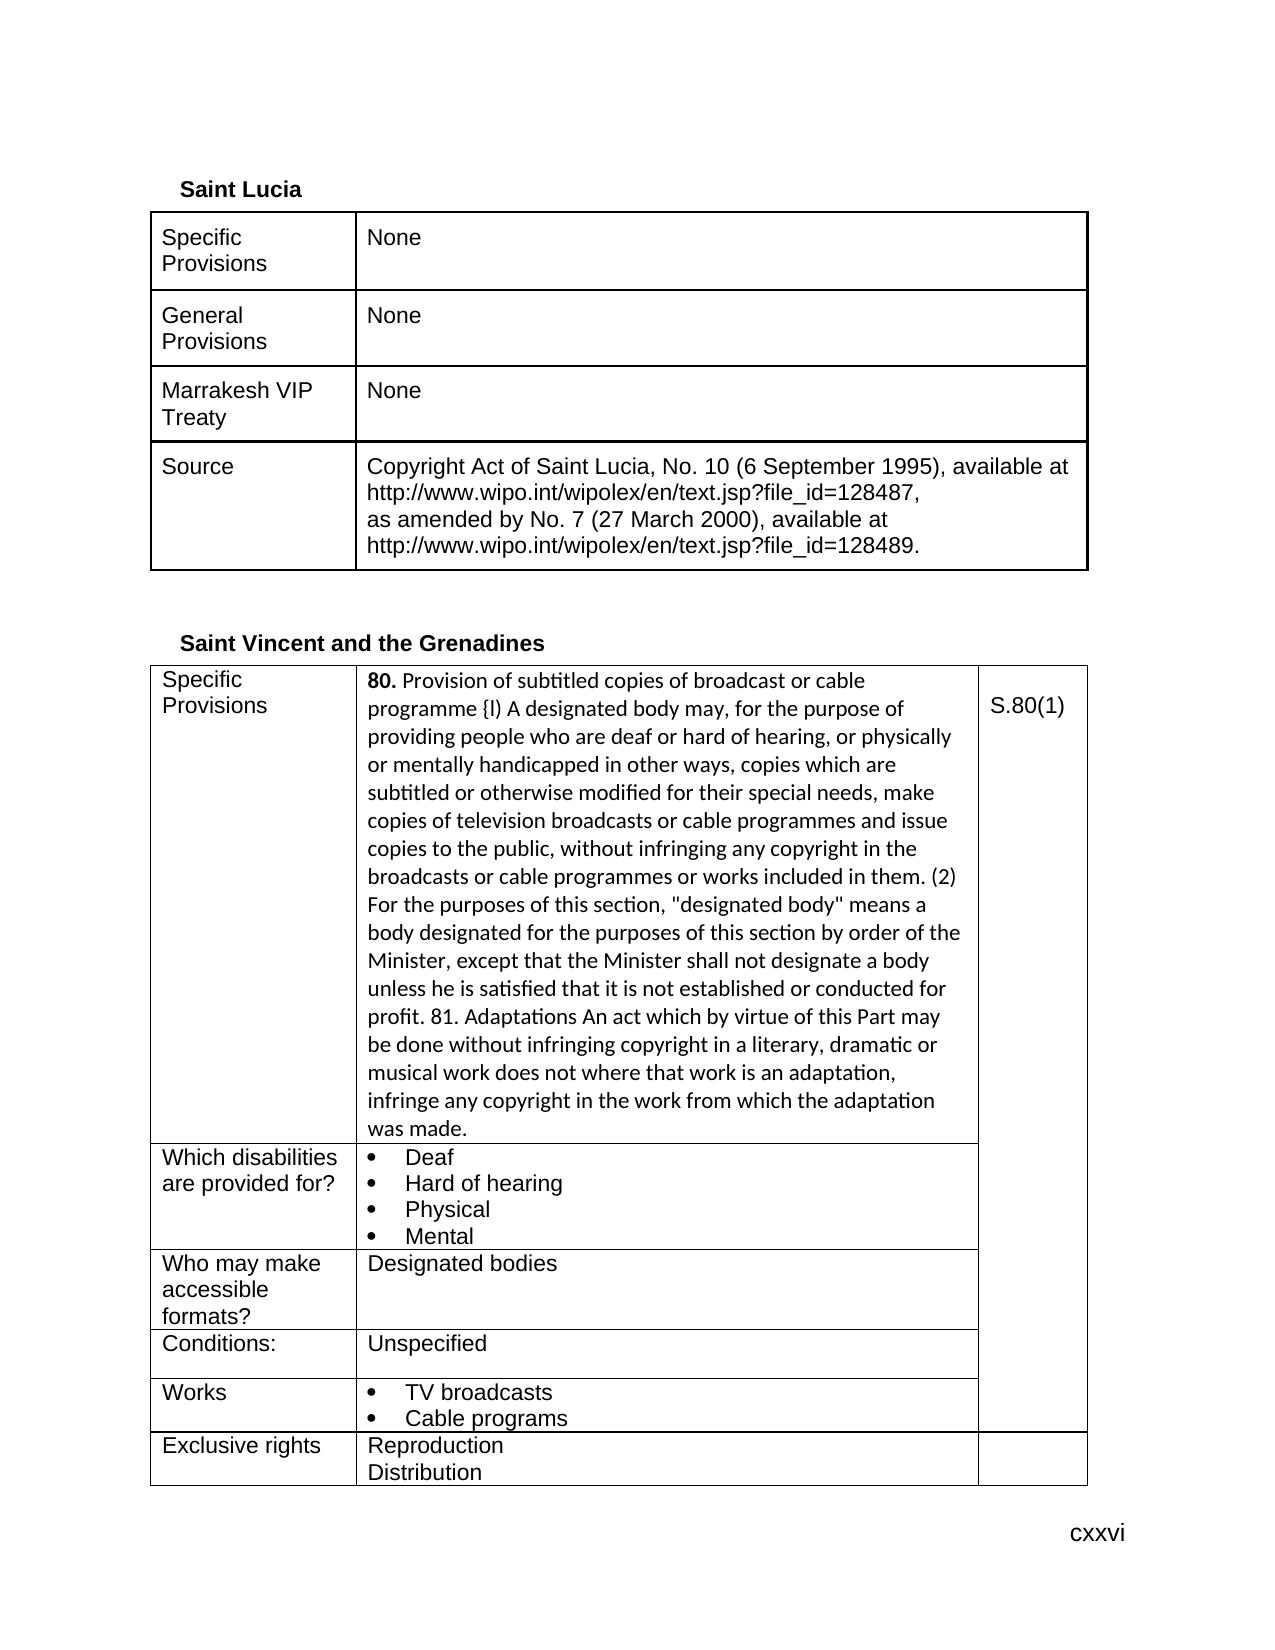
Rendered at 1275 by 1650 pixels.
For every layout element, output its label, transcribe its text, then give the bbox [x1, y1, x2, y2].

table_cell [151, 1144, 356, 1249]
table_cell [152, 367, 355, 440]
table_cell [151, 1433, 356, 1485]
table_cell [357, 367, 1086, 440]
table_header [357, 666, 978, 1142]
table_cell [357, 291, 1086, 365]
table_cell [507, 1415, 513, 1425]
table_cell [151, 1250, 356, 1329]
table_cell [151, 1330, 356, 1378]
text Saint Lucia [179, 150, 1125, 203]
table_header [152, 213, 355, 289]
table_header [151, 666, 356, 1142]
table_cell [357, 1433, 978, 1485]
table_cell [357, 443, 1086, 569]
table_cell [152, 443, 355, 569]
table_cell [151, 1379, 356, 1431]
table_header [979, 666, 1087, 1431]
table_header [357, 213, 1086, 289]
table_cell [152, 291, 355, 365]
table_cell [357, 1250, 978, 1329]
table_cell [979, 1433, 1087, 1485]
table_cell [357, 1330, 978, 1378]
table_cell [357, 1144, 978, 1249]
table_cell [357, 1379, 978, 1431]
text Saint Vincent and the Grenadines [179, 604, 1125, 657]
